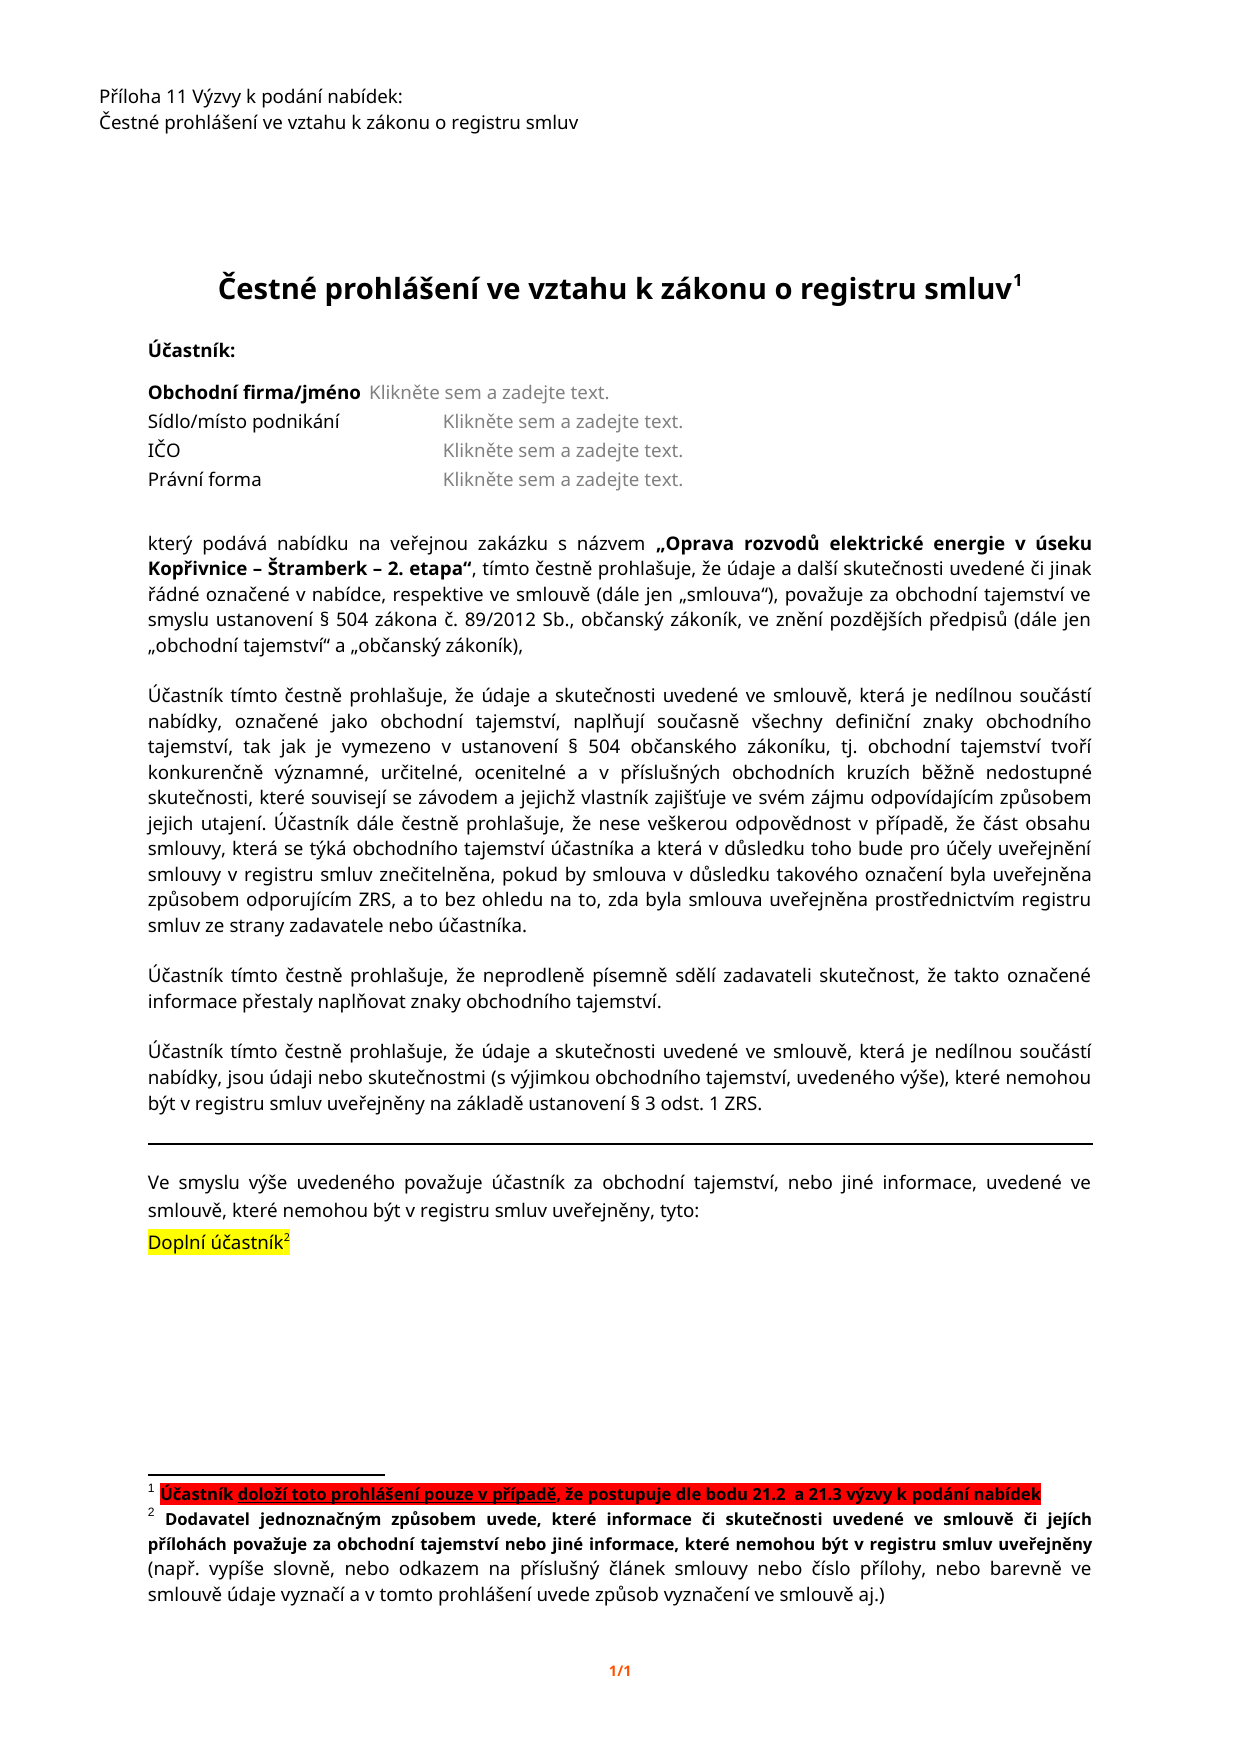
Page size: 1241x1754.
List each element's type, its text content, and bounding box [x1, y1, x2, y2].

text Účastník tímto čestně prohlašuje, že neprodleně písemně sdělí zadavateli skutečnost, že takto označené informace přestaly naplňovat znaky obchodního tajemství. [148, 963, 1093, 1014]
title Čestné prohlášení ve vztahu k zákonu o registru smluv [148, 268, 1093, 308]
text Účastník: [148, 333, 1093, 364]
text který podává nabídku na veřejnou zakázku s názvem „Oprava rozvodů elektrické energie v úseku Kopřivnice – Štramberk – 2. etapa“, tímto čestně prohlašuje, že údaje a další skutečnosti uvedené či jinak řádné označené v nabídce, respektive ve smlouvě (dále jen „smlouva“), považuje za obchodní tajemství ve smyslu ustanovení § 504 zákona č. 89/2012 Sb., občanský zákoník, ve znění pozdějších předpisů (dále jen „obchodní tajemství“ a „občanský zákoník), [148, 530, 1093, 658]
text Sídlo/místo podnikání [148, 405, 1093, 434]
text Účastník tímto čestně prohlašuje, že údaje a skutečnosti uvedené ve smlouvě, která je nedílnou součástí nabídky, označené jako obchodní tajemství, naplňují současně všechny definiční znaky obchodního tajemství, tak jak je vymezeno v ustanovení § 504 občanského zákoníku, tj. obchodní tajemství tvoří konkurenčně významné, určitelné, ocenitelné a v příslušných obchodních kruzích běžně nedostupné skutečnosti, které souvisejí se závodem a jejichž vlastník zajišťuje ve svém zájmu odpovídajícím způsobem jejich utajení. Účastník dále čestně prohlašuje, že nese veškerou odpovědnost v případě, že část obsahu smlouvy, která se týká obchodního tajemství účastníka a která v důsledku toho bude pro účely uveřejnění smlouvy v registru smluv znečitelněna, pokud by smlouva v důsledku takového označení byla uveřejněna způsobem odporujícím ZRS, a to bez ohledu na to, zda byla smlouva uveřejněna prostřednictvím registru smluv ze strany zadavatele nebo účastníka. [148, 683, 1093, 938]
text Ve smyslu výše uvedeného považuje účastník za obchodní tajemství, nebo jiné informace, uvedené ve smlouvě, které nemohou být v registru smluv uveřejněny, tyto: [148, 1169, 1092, 1223]
text Účastník tímto čestně prohlašuje, že údaje a skutečnosti uvedené ve smlouvě, která je nedílnou součástí nabídky, jsou údaji nebo skutečnostmi (s výjimkou obchodního tajemství, uvedeného výše), které nemohou být v registru smluv uveřejněny na základě ustanovení § 3 odst. 1 ZRS. [148, 1039, 1093, 1115]
text Právní forma [148, 463, 1093, 492]
text Obchodní firma/jméno [148, 376, 1093, 405]
text IČO [148, 434, 1093, 463]
text Doplní účastník [148, 1226, 1092, 1255]
